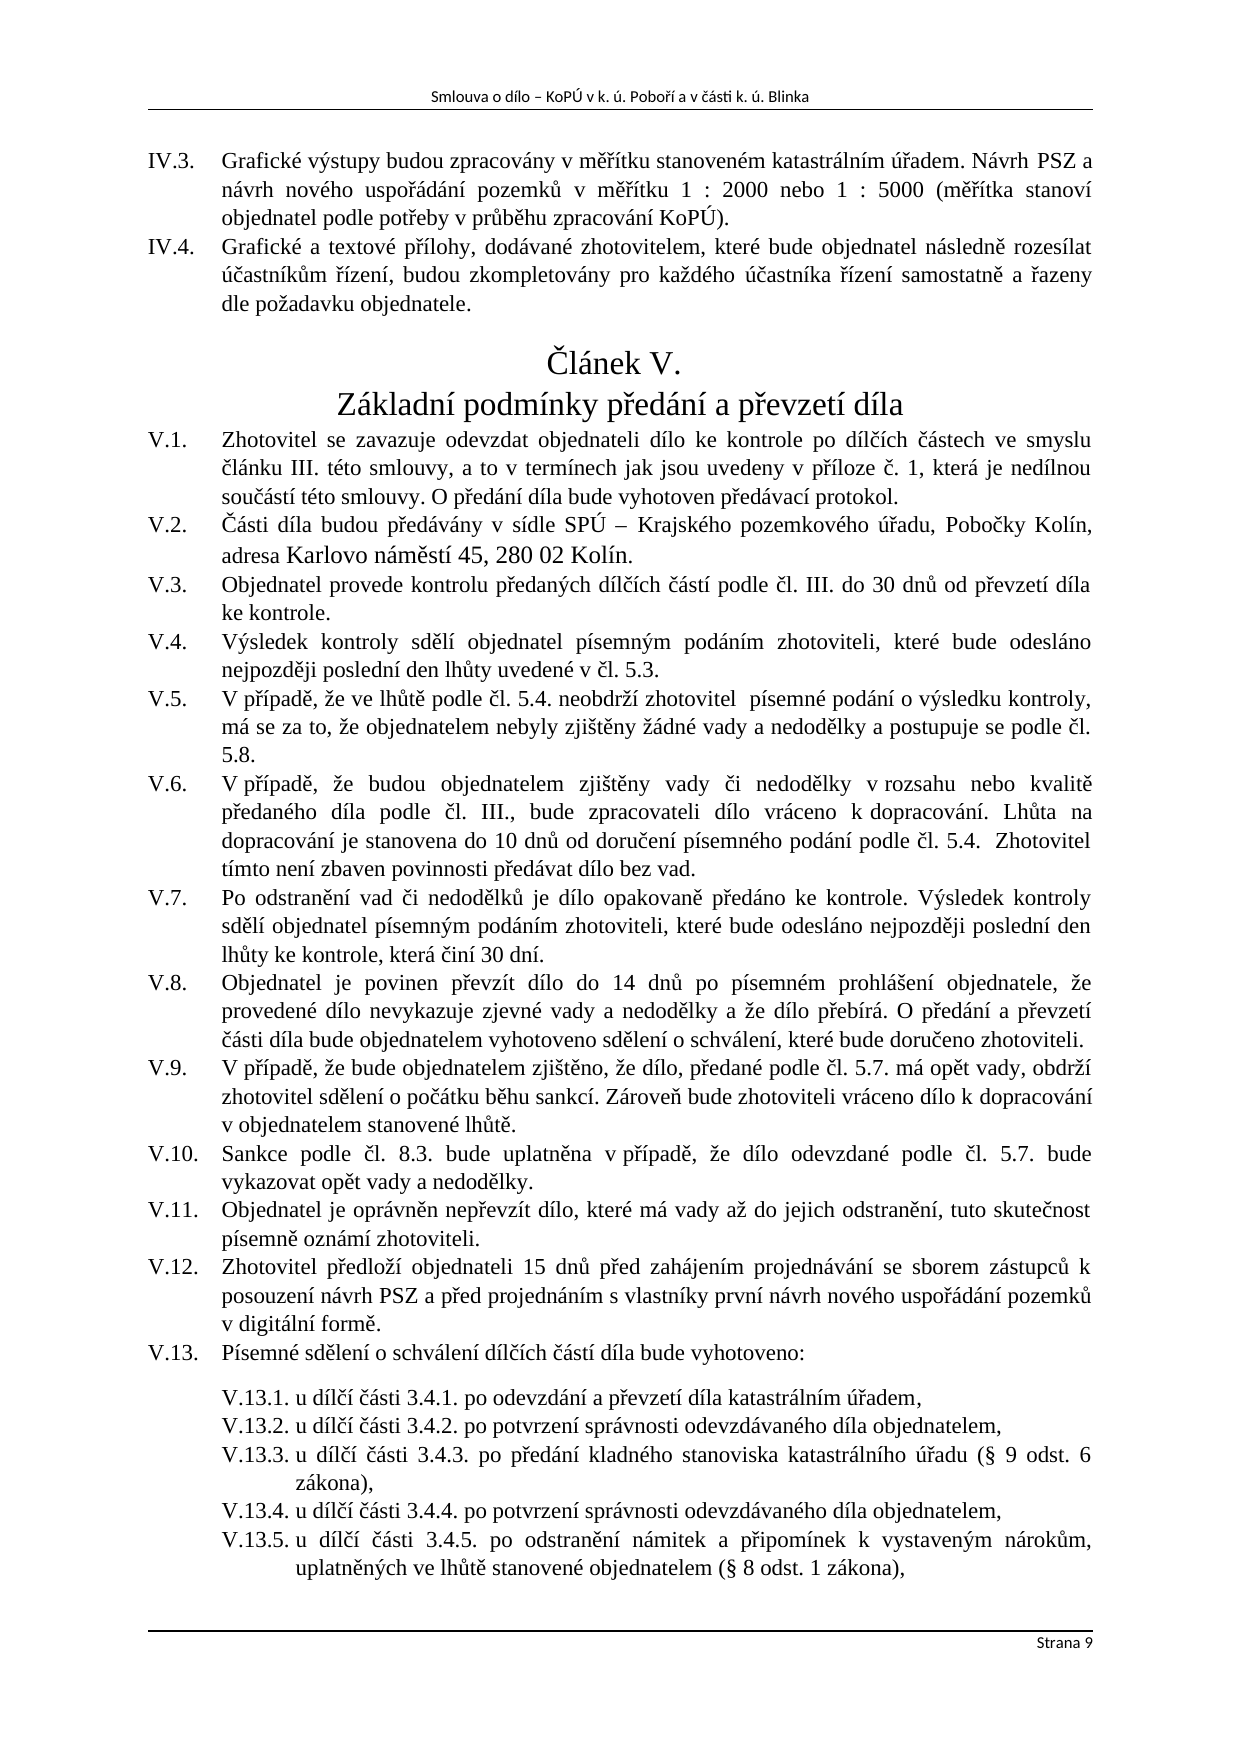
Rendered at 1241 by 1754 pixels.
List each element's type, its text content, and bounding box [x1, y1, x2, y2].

subtitle Základní podmínky předání a převzetí díla [148, 343, 1093, 423]
list Výsledek kontroly sdělí objednatel písemným podáním zhotoviteli, které bude odesláno nejpozději poslední den lhůty uvedené v čl. 5.3. [148, 628, 1093, 683]
list Části díla budou předávány v sídle SPÚ – Krajského pozemkového úřadu, . [148, 511, 1093, 569]
list Objednatel provede kontrolu předaných dílčích částí podle čl. III. do 30 dnů od převzetí díla ke kontrole. [148, 571, 1093, 626]
text u dílčí části 3.4.2. po potvrzení správnosti odevzdávaného díla objednatelem, [221, 1412, 1093, 1439]
text u dílčí části 3.4.1. po odevzdání a převzetí díla katastrálním úřadem, [221, 1384, 1093, 1410]
list Zhotovitel se zavazuje odevzdat objednateli dílo ke kontrole po dílčích částech ve smyslu článku III. této smlouvy, a to v termínech jak jsou uvedeny v příloze č. 1, která je nedílnou součástí této smlouvy. O předání díla bude vyhotoven předávací protokol. [148, 426, 1093, 509]
list Grafické a textové přílohy, dodávané zhotovitelem, které bude objednatel následně rozesílat účastníkům řízení, budou zkompletovány pro každého účastníka řízení samostatně a řazeny dle požadavku objednatele. [148, 233, 1093, 316]
list Zhotovitel předloží objednateli 15 dnů před zahájením projednávání se sborem zástupců k posouzení návrh PSZ a před projednáním s vlastníky první návrh nového uspořádání pozemků v digitální formě. [148, 1253, 1093, 1337]
list Grafické výstupy budou zpracovány v měřítku stanoveném katastrálním úřadem. Návrh PSZ a návrh nového uspořádání pozemků v měřítku 1 : 2000 nebo 1 : 5000 (měřítka stanoví objednatel podle potřeby v průběhu zpracování KoPÚ). [148, 148, 1093, 231]
text u dílčí části 3.4.5. po odstranění námitek a připomínek k vystaveným nárokům, uplatněných ve lhůtě stanovené objednatelem (§ 8 odst. 1 zákona), [221, 1526, 1093, 1581]
list V případě, že ve lhůtě podle čl. 5.4. neobdrží zhotovitel písemné podání o výsledku kontroly, má se za to, že objednatelem nebyly zjištěny žádné vady a nedodělky a postupuje se podle čl. 5.8. [148, 685, 1093, 768]
list Písemné sdělení o schválení dílčích částí díla bude vyhotoveno: [148, 1339, 1093, 1365]
list V případě, že budou objednatelem zjištěny vady či nedodělky v rozsahu nebo kvalitě předaného díla podle čl. III., bude zpracovateli dílo vráceno k dopracování. Lhůta na dopracování je stanovena do 10 dnů od doručení písemného podání podle čl. 5.4. Zhotovitel tímto není zbaven povinnosti předávat dílo bez vad. [148, 770, 1093, 882]
list V případě, že bude objednatelem zjištěno, že dílo, předané podle čl. 5.7. má opět vady, obdrží zhotovitel sdělení o počátku běhu sankcí. Zároveň bude zhotoviteli vráceno dílo k dopracování v objednatelem stanovené lhůtě. [148, 1054, 1093, 1138]
list Sankce podle čl. 8.3. bude uplatněna v případě, že dílo odevzdané podle čl. 5.7. bude vykazovat opět vady a nedodělky. [148, 1140, 1093, 1194]
list Po odstranění vad či nedodělků je dílo opakovaně předáno ke kontrole. Výsledek kontroly sdělí objednatel písemným podáním zhotoviteli, které bude odesláno nejpozději poslední den lhůty ke kontrole, která činí 30 dní. [148, 884, 1093, 967]
text u dílčí části 3.4.4. po potvrzení správnosti odevzdávaného díla objednatelem, [221, 1498, 1093, 1524]
list Objednatel je povinen převzít dílo do 14 dnů po písemném prohlášení objednatele, že provedené dílo nevykazuje zjevné vady a nedodělky a že dílo přebírá. O předání a převzetí části díla bude objednatelem vyhotoveno sdělení o schválení, které bude doručeno zhotoviteli. [148, 969, 1093, 1052]
list Objednatel je oprávněn nepřevzít dílo, které má vady až do jejich odstranění, tuto skutečnost písemně oznámí zhotoviteli. [148, 1197, 1093, 1251]
text u dílčí části 3.4.3. po předání kladného stanoviska katastrálního úřadu (§ 9 odst. 6 zákona), [221, 1441, 1093, 1496]
